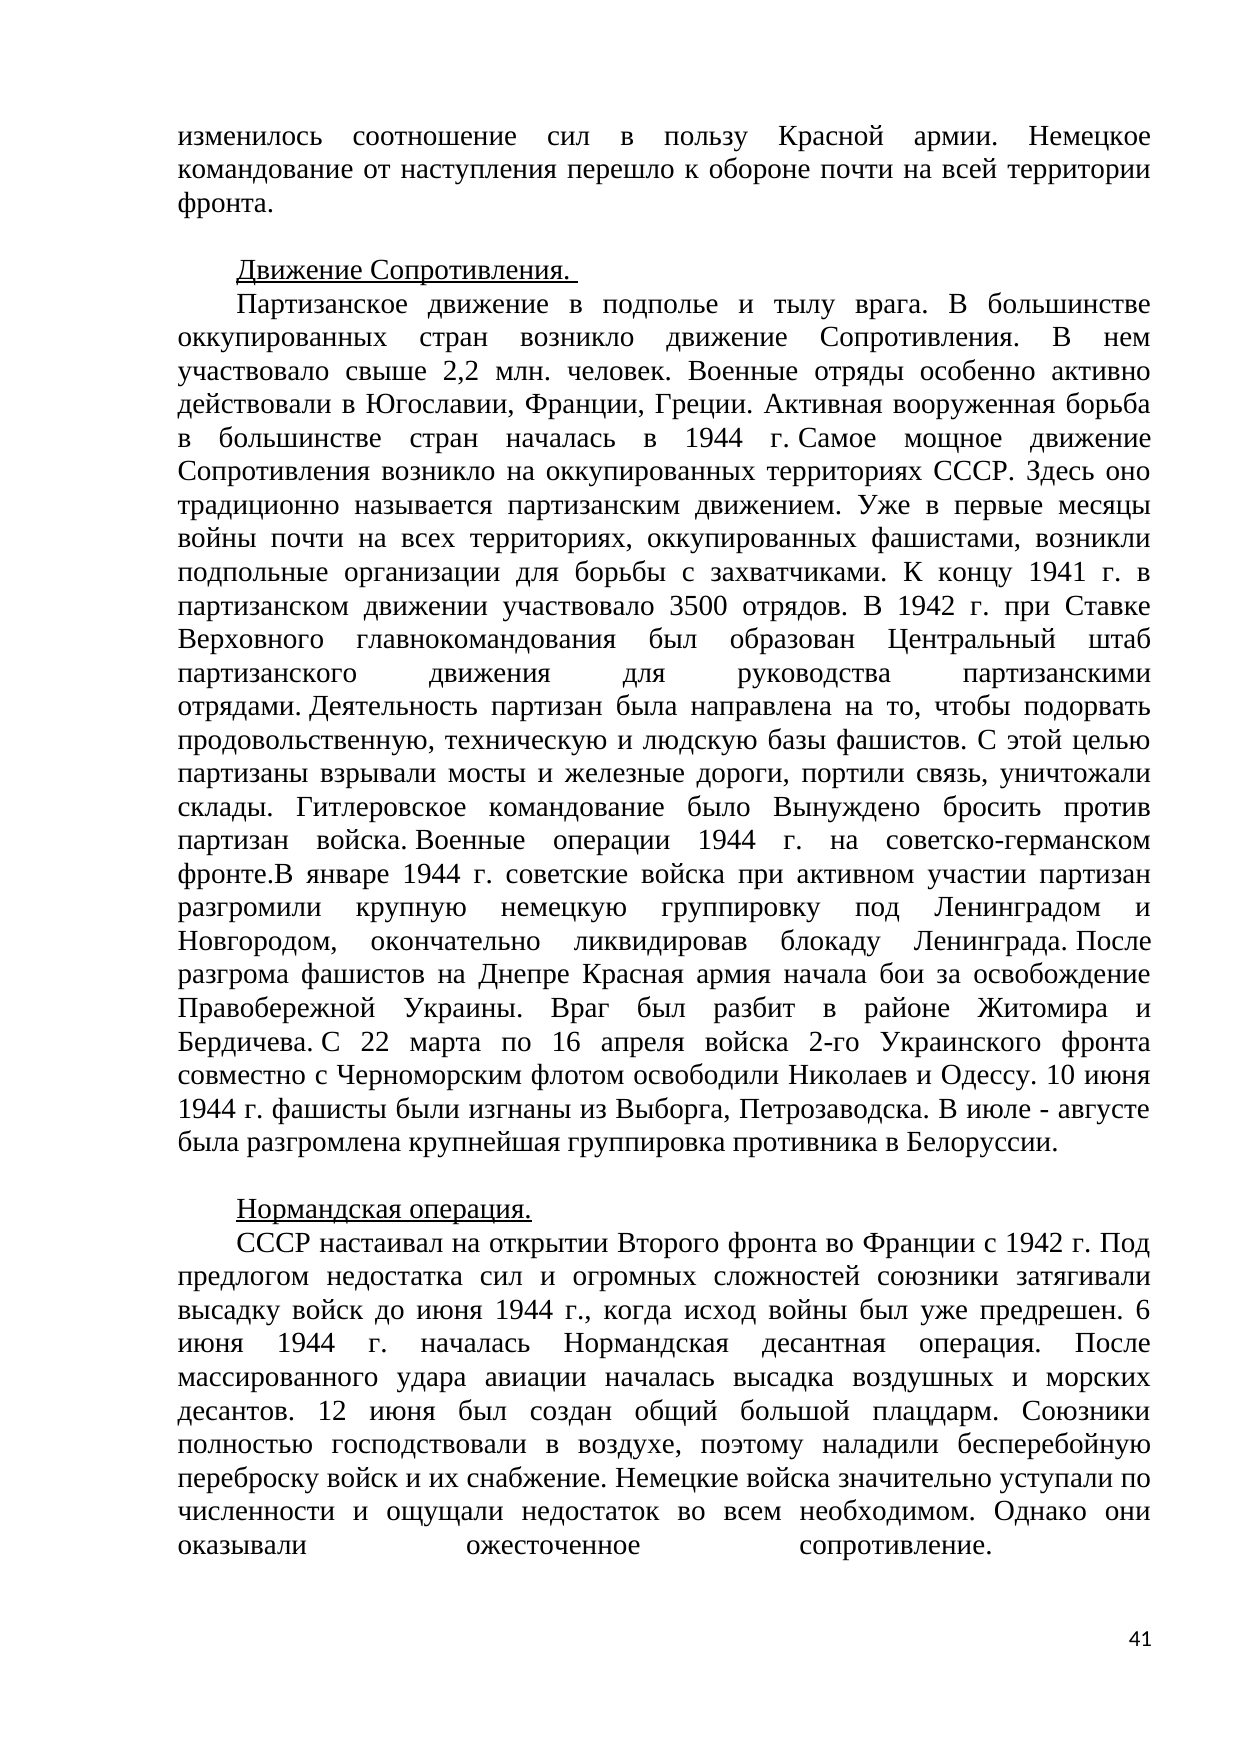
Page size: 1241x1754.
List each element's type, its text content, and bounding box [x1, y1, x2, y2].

text Партизанское движение в подполье и тылу врага. В большинстве оккупированных стран возникло движение Сопротивления. В нем участвовало свыше 2,2 млн. человек. Военные отряды особенно активно действовали в Югославии, Франции, Греции. Активная вооруженная борьба в большинстве стран началась в 1944 г. Самое мощное движение Сопротивления возникло на оккупированных территориях СССР. Здесь оно традиционно называется партизанским движением. Уже в первые месяцы войны почти на всех территориях, оккупированных фашистами, возникли подпольные организации для борьбы с захватчиками. К концу 1941 г. в партизанском движении участвовало 3500 отрядов. В 1942 г. при Ставке Верховного главнокомандования был образован Центральный штаб партизанского движения для руководства партизанскими отрядами. Деятельность партизан была направлена на то, чтобы подорвать продовольственную, техническую и людскую базы фашистов. С этой целью партизаны взрывали мосты и железные дороги, портили связь, уничтожали склады. Гитлеровское командование было Вынуждено бросить против партизан войска. Военные операции 1944 г. на советско-германском фронте.В январе 1944 г. советские войска при активном участии партизан разгромили крупную немецкую группировку под Ленинградом и Новгородом, окончательно ликвидировав блокаду Ленинграда. После разгрома фашистов на Днепре Красная армия начала бои за освобождение Правобережной Украины. Враг был разбит в районе Житомира и Бердичева. С 22 марта по 16 апреля войска 2-го Украинского фронта совместно с Черноморским флотом освободили Николаев и Одессу. 10 июня 1944 г. фашисты были изгнаны из Выборга, Петрозаводска. В июле - августе была разгромлена крупнейшая группировка противника в Белоруссии. [177, 286, 1152, 1158]
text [177, 118, 1152, 219]
text Нормандская операция. [177, 1191, 1152, 1225]
text Движение Сопротивления. [177, 252, 1152, 286]
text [177, 1225, 1152, 1560]
